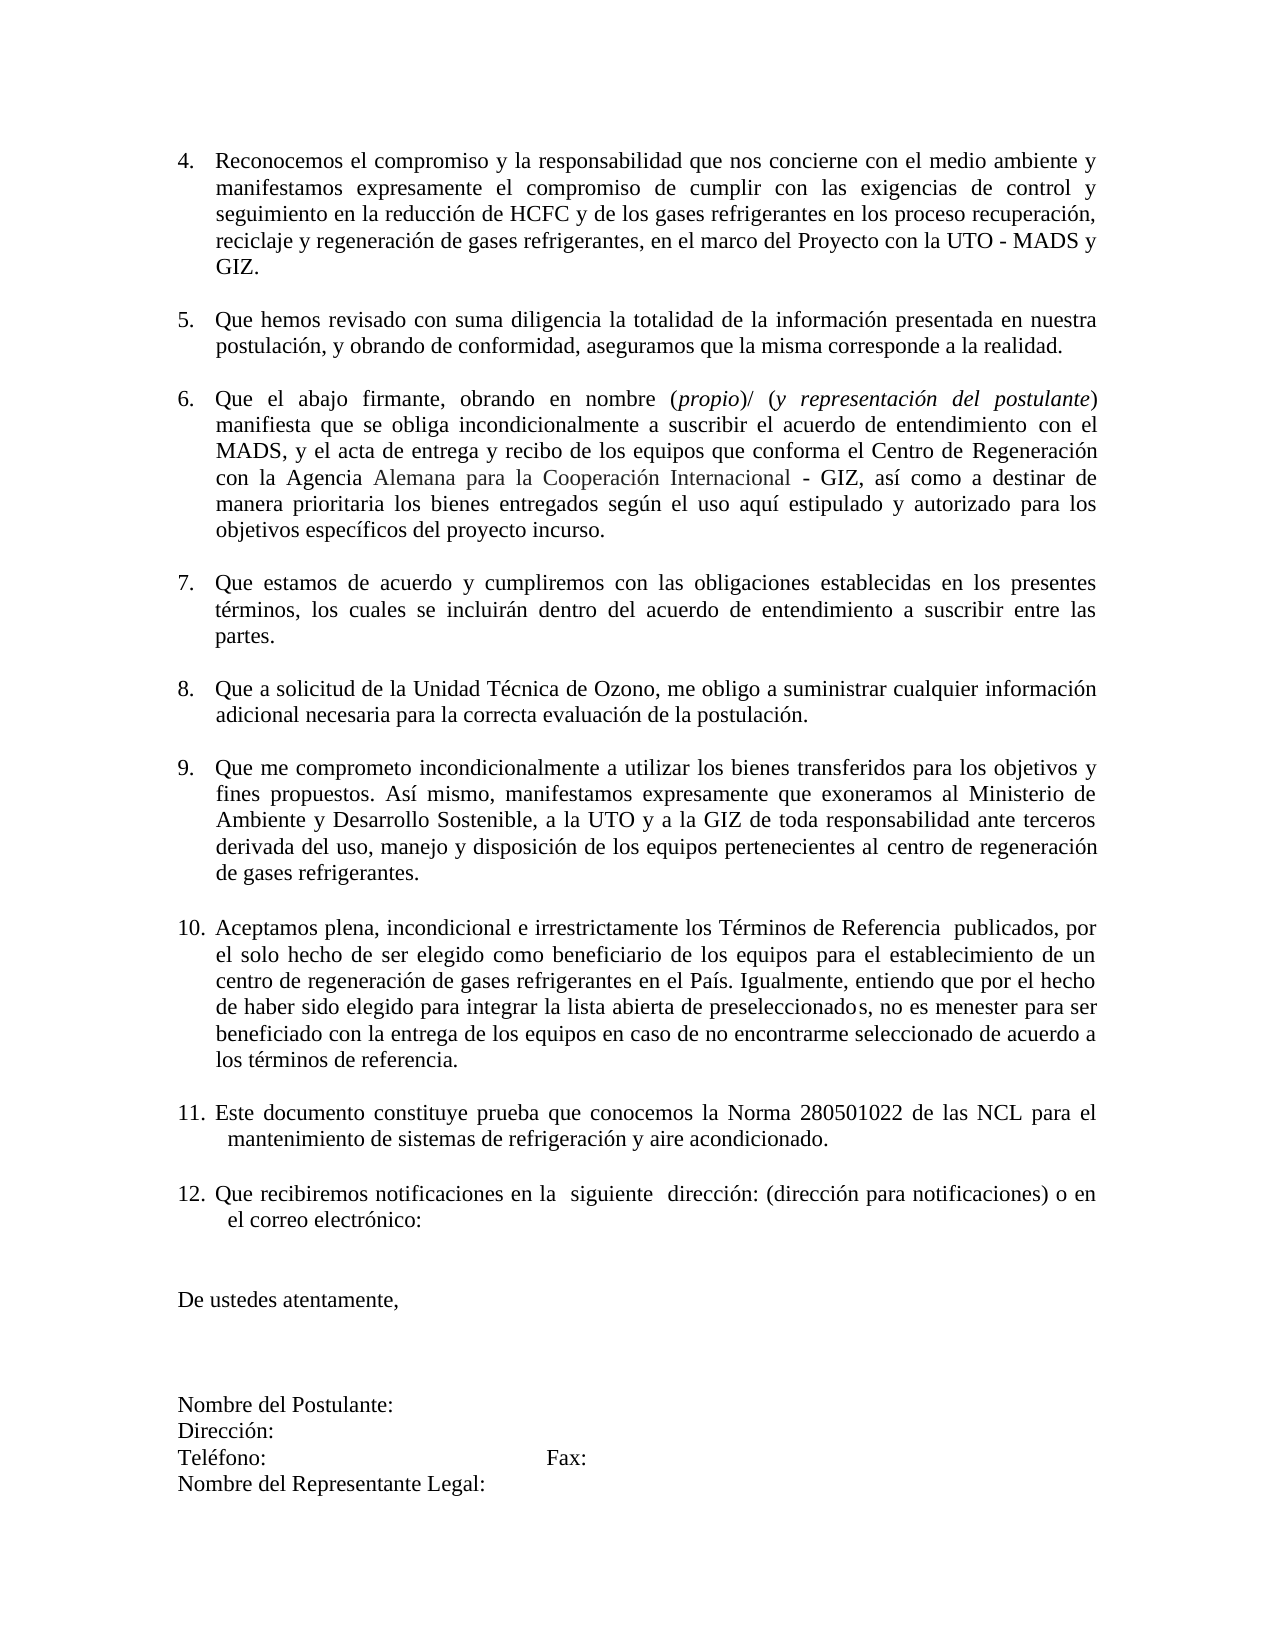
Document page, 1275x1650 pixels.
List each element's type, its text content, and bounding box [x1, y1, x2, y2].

text Dirección: [177, 1417, 1098, 1444]
text Teléfono: Fax: [177, 1444, 1098, 1470]
list Que estamos de acuerdo y cumpliremos con las obligaciones establecidas en los presentes términos, los cuales se incluirán dentro del acuerdo de entendimiento a suscribir entre las partes. [177, 569, 1098, 648]
text De ustedes atentamente, [177, 1286, 1098, 1312]
list Que recibiremos notificaciones en la siguiente dirección: (dirección para notificaciones) o en el correo electrónico: [177, 1180, 1098, 1233]
list Que hemos revisado con suma diligencia la totalidad de la información presentada en nuestra postulación, y obrando de conformidad, aseguramos que la misma corresponde a la realidad. [177, 306, 1098, 358]
list Reconocemos el compromiso y la responsabilidad que nos concierne con el medio ambiente y manifestamos expresamente el compromiso de cumplir con las exigencias de control y seguimiento en la reducción de HCFC y de los gases refrigerantes en los proceso recuperación, reciclaje y regeneración de gases refrigerantes, en el marco del Proyecto con la UTO - MADS y GIZ. [177, 148, 1098, 279]
list Que a solicitud de la Unidad Técnica de Ozono, me obligo a suministrar cualquier información adicional necesaria para la correcta evaluación de la postulación. [177, 675, 1098, 727]
list Que el abajo firmante, obrando en nombre (propio)/ (y representación del postulante) manifiesta que se obliga incondicionalmente a suscribir el acuerdo de entendimiento con el MADS, y el acta de entrega y recibo de los equipos que conforma el Centro de Regeneración con la Agencia Alemana para la Cooperación Internacional - GIZ, así como a destinar de manera prioritaria los bienes entregados según el uso aquí estipulado y autorizado para los objetivos específicos del proyecto incurso. [177, 385, 1098, 543]
text Nombre del Representante Legal: [177, 1470, 1098, 1496]
text Nombre del Postulante: [177, 1391, 1098, 1417]
list Este documento constituye prueba que conocemos la Norma 280501022 de las NCL para el mantenimiento de sistemas de refrigeración y aire acondicionado. [177, 1099, 1098, 1151]
list Aceptamos plena, incondicional e irrestrictamente los Términos de Referencia publicados, por el solo hecho de ser elegido como beneficiario de los equipos para el establecimiento de un centro de regeneración de gases refrigerantes en el País. Igualmente, entiendo que por el hecho de haber sido elegido para integrar la lista abierta de preseleccionados, no es menester para ser beneficiado con la entrega de los equipos en caso de no encontrarme seleccionado de acuerdo a los términos de referencia. [177, 914, 1098, 1072]
list Que me comprometo incondicionalmente a utilizar los bienes transferidos para los objetivos y fines propuestos. Así mismo, manifestamos expresamente que exoneramos al Ministerio de Ambiente y Desarrollo Sostenible, a la UTO y a la GIZ de toda responsabilidad ante terceros derivada del uso, manejo y disposición de los equipos pertenecientes al centro de regeneración de gases refrigerantes. [177, 754, 1098, 886]
